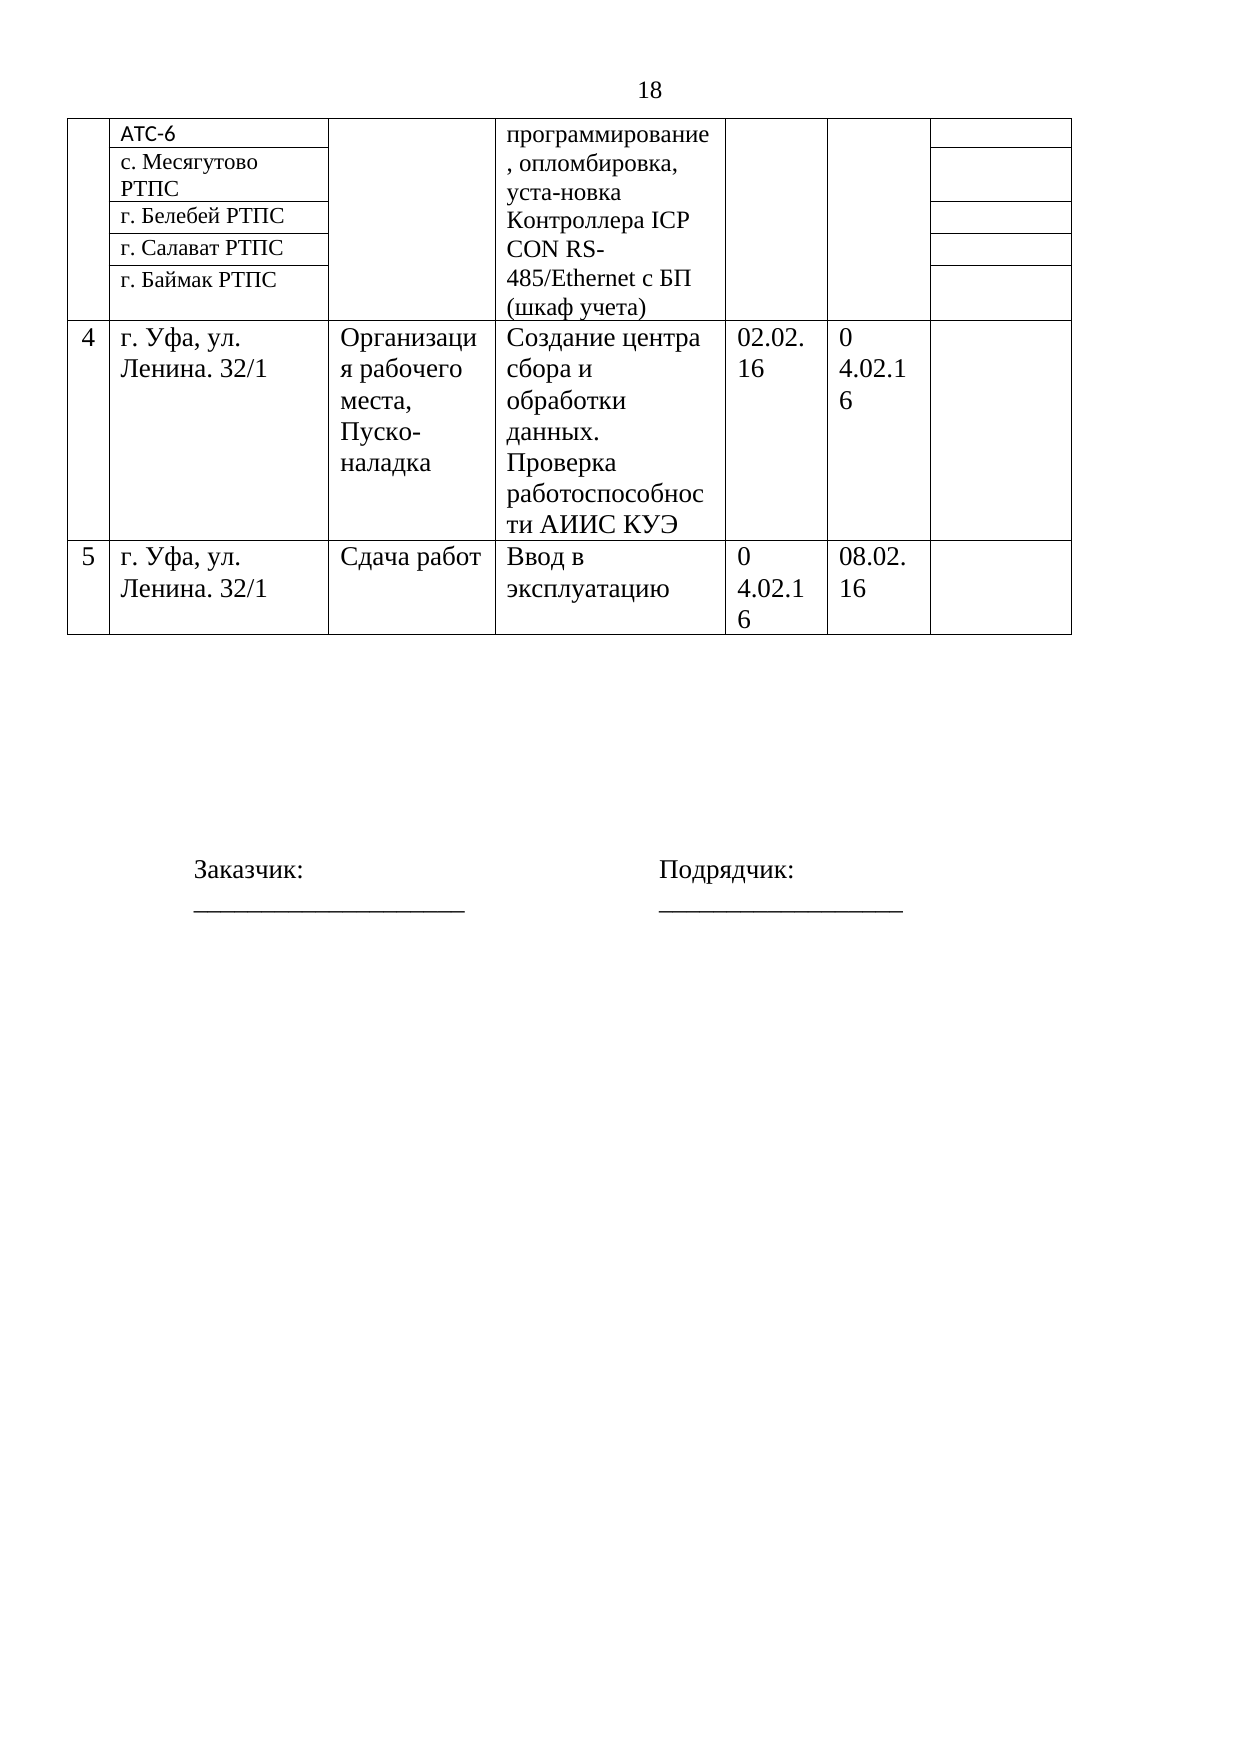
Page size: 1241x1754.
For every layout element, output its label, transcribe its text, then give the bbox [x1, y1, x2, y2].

table_cell г. Белебей РТПС [110, 202, 328, 233]
table_cell Подрядчик: [615, 635, 1071, 884]
table_cell 02.02.16 [726, 321, 827, 539]
table_cell [931, 119, 1071, 147]
table_cell 08.02.16 [828, 541, 930, 634]
table_cell [931, 321, 1071, 539]
table_cell [931, 541, 1071, 634]
table_cell 04.02.16 [726, 541, 827, 634]
table_cell Заказчик: [149, 635, 614, 884]
table_cell [931, 202, 1071, 233]
table_cell 04.02.16 [828, 321, 930, 539]
table_cell [931, 266, 1071, 320]
table_cell Создание центра сбора и обработки данных. Проверка работоспособности АИИС КУЭ [496, 321, 725, 539]
table_cell Организация рабочего места, Пуско-наладка [329, 321, 495, 539]
table_cell г. Уфа, ул. Ленина. 32/1 [110, 541, 328, 634]
table_cell г. Салават РТПС [110, 234, 328, 265]
table_cell __________________ [615, 884, 1071, 978]
table_cell [931, 148, 1071, 201]
table_cell ____________________ [149, 884, 614, 978]
table_cell 5 [68, 541, 109, 634]
table_cell г. Баймак РТПС [110, 266, 328, 320]
table_cell г. Уфа, ул. Ленина. 32/1 [110, 321, 328, 539]
table_cell с. Месягутово РТПС [110, 148, 328, 201]
table_cell 4 [68, 321, 109, 539]
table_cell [110, 119, 328, 147]
table_cell Сдача работ [329, 541, 495, 634]
table_cell Ввод в эксплуатацию [496, 541, 725, 634]
table_cell [931, 234, 1071, 265]
